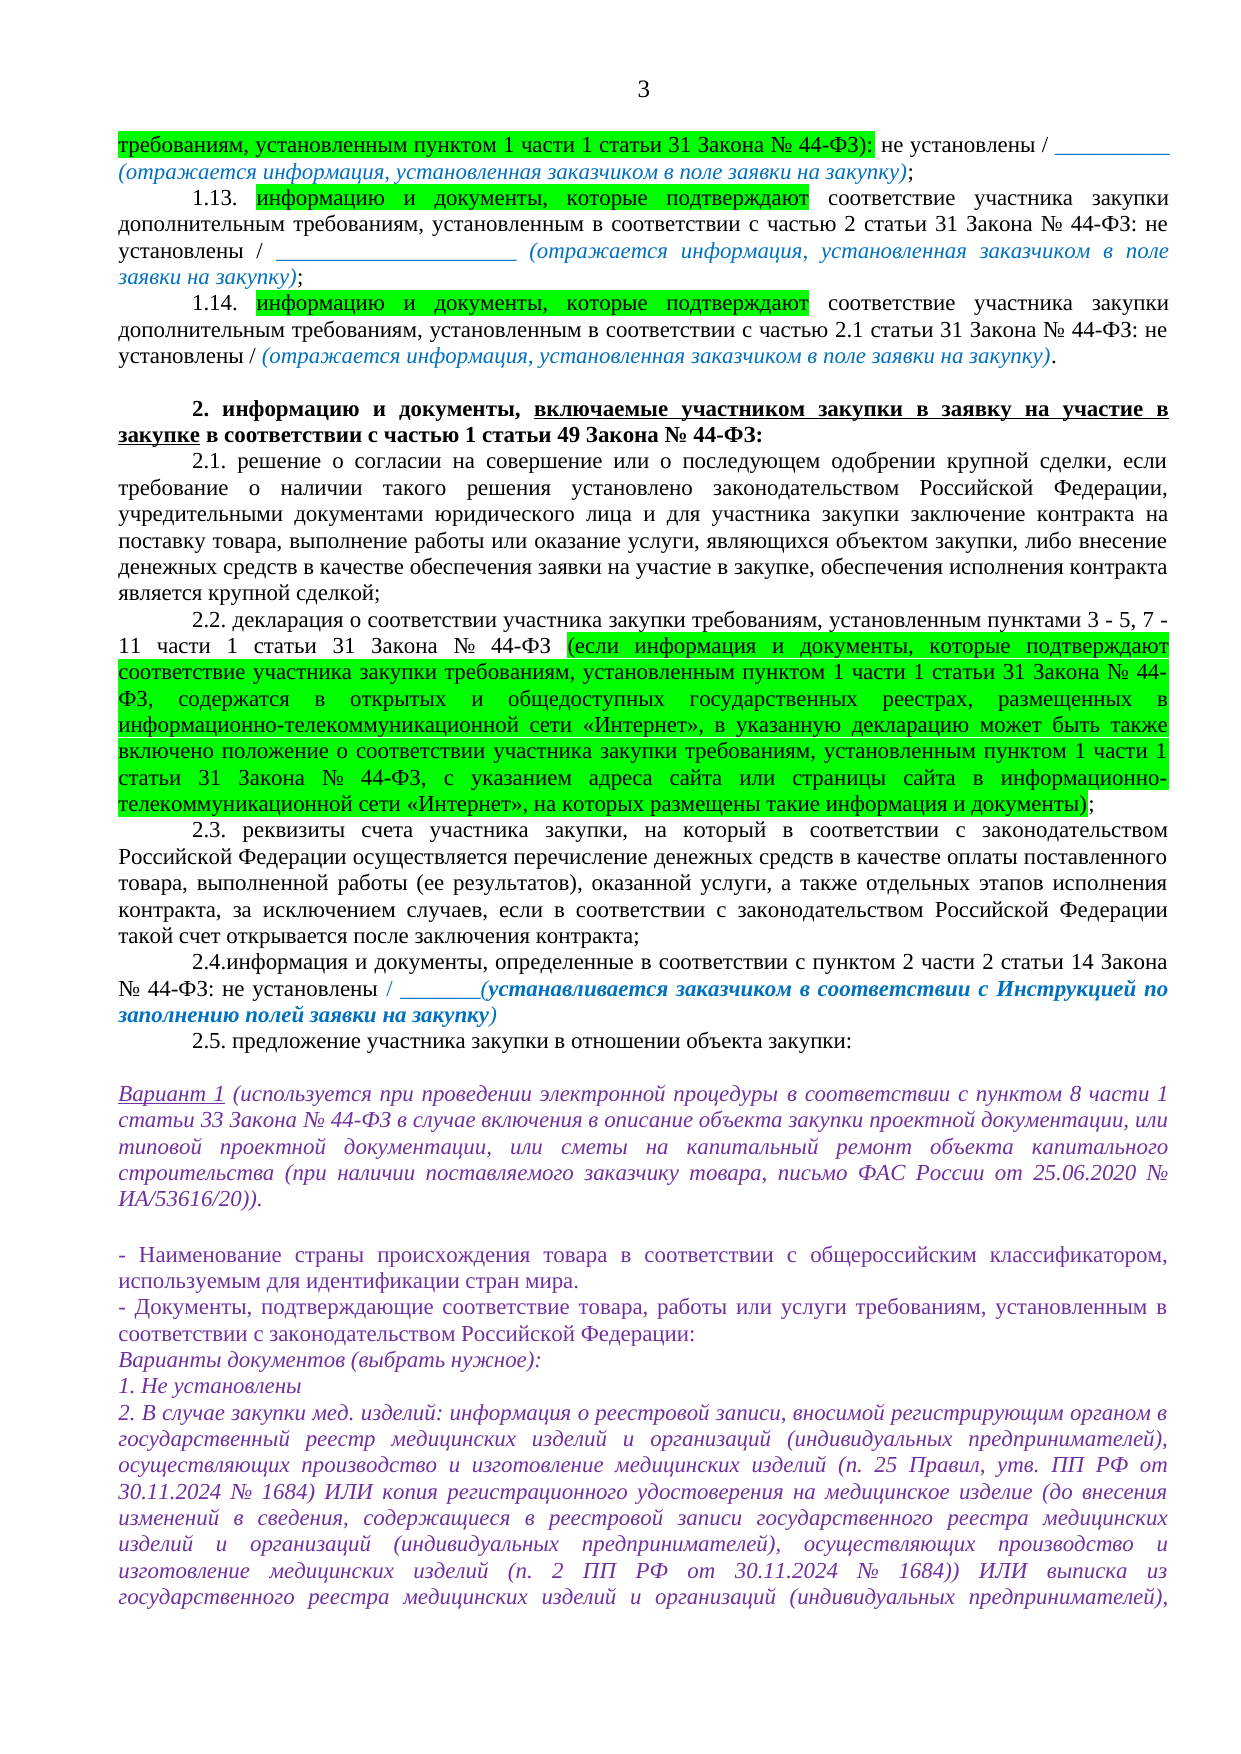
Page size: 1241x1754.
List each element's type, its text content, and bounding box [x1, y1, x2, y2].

text Варианты документов (выбрать нужное): [118, 1346, 1169, 1372]
text - Документы, подтверждающие соответствие товара, работы или услуги требованиям, установленным в соответствии с законодательством Российской Федерации: [118, 1293, 1169, 1346]
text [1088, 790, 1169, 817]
text 2.1. решение о согласии на совершение или о последующем одобрении крупной сделки, если требование о наличии такого решения установлено законодательством Российской Федерации, учредительными документами юридического лица и для участника закупки заключение контракта на поставку товара, выполнение работы или оказание услуги, являющихся объектом закупки, либо внесение денежных средств в качестве обеспечения заявки на участие в закупке, обеспечения исполнения контракта является крупной сделкой; [118, 448, 1169, 606]
text 1. Не установлены [118, 1372, 1169, 1399]
text 1.13. информацию и документы, которые подтверждают соответствие участника закупки дополнительным требованиям, установленным в соответствии с частью 2 статьи 31 Закона № 44-ФЗ: не установлены / _____________________ (отражается информация, установленная заказчиком в поле заявки на закупку); [118, 184, 1169, 289]
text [118, 1399, 1169, 1609]
text 2. информацию и документы, включаемые участником закупки в заявку на участие в закупке в соответствии с частью 1 статьи 49 Закона № 44-ФЗ: [118, 395, 1169, 448]
text 1.14. информацию и документы, которые подтверждают соответствие участника закупки дополнительным требованиям, установленным в соответствии с частью 2.1 статьи 31 Закона № 44-ФЗ: не установлены / (отражается информация, установленная заказчиком в поле заявки на закупку). [118, 289, 1169, 368]
text - Наименование страны происхождения товара в соответствии с общероссийским классификатором, используемым для идентификации стран мира. [118, 1241, 1169, 1293]
text Вариант 1 (используется при проведении электронной процедуры в соответствии с пунктом 8 части 1 статьи 33 Закона № 44-ФЗ в случае включения в описание объекта закупки проектной документации, или типовой проектной документации, или сметы на капитальный ремонт объекта капитального строительства (при наличии поставляемого заказчику товара, письмо ФАС России от 25.06.2020 № ИА/53616/20)). [118, 1080, 1169, 1212]
text 2.3. реквизиты счета участника закупки, на который в соответствии с законодательством Российской Федерации осуществляется перечисление денежных средств в качестве оплаты поставленного товара, выполненной работы (ее результатов), оказанной услуги, а также отдельных этапов исполнения контракта, за исключением случаев, если в соответствии с законодательством Российской Федерации такой счет открывается после заключения контракта; [118, 817, 1169, 948]
text 2.5. предложение участника закупки в отношении объекта закупки: [118, 1027, 1169, 1054]
text 2.2. декларация о соответствии участника закупки требованиям, установленным пунктами 3 - 5, 7 - 11 части 1 статьи 31 Закона № 44-ФЗ (если информация и документы, которые подтверждают соответствие участника закупки требованиям, установленным пунктом 1 части 1 статьи 31 Закона № 44-ФЗ, содержатся в открытых и общедоступных государственных реестрах, размещенных в информационно-телекоммуникационной сети «Интернет», в указанную декларацию может быть также включено положение о соответствии участника закупки требованиям, установленным пунктом 1 части 1 статьи 31 Закона № 44-ФЗ, с указанием адреса сайта или страницы сайта в информационно-телекоммуникационной сети «Интернет», на которых размещены такие информация и документы); [118, 606, 1169, 659]
text 2.4.информация и документы, определенные в соответствии с пунктом 2 части 2 статьи 14 Закона № 44-ФЗ: не установлены / _______(устанавливается заказчиком в соответствии с Инструкцией по заполнению полей заявки на закупку) [118, 948, 1169, 1027]
